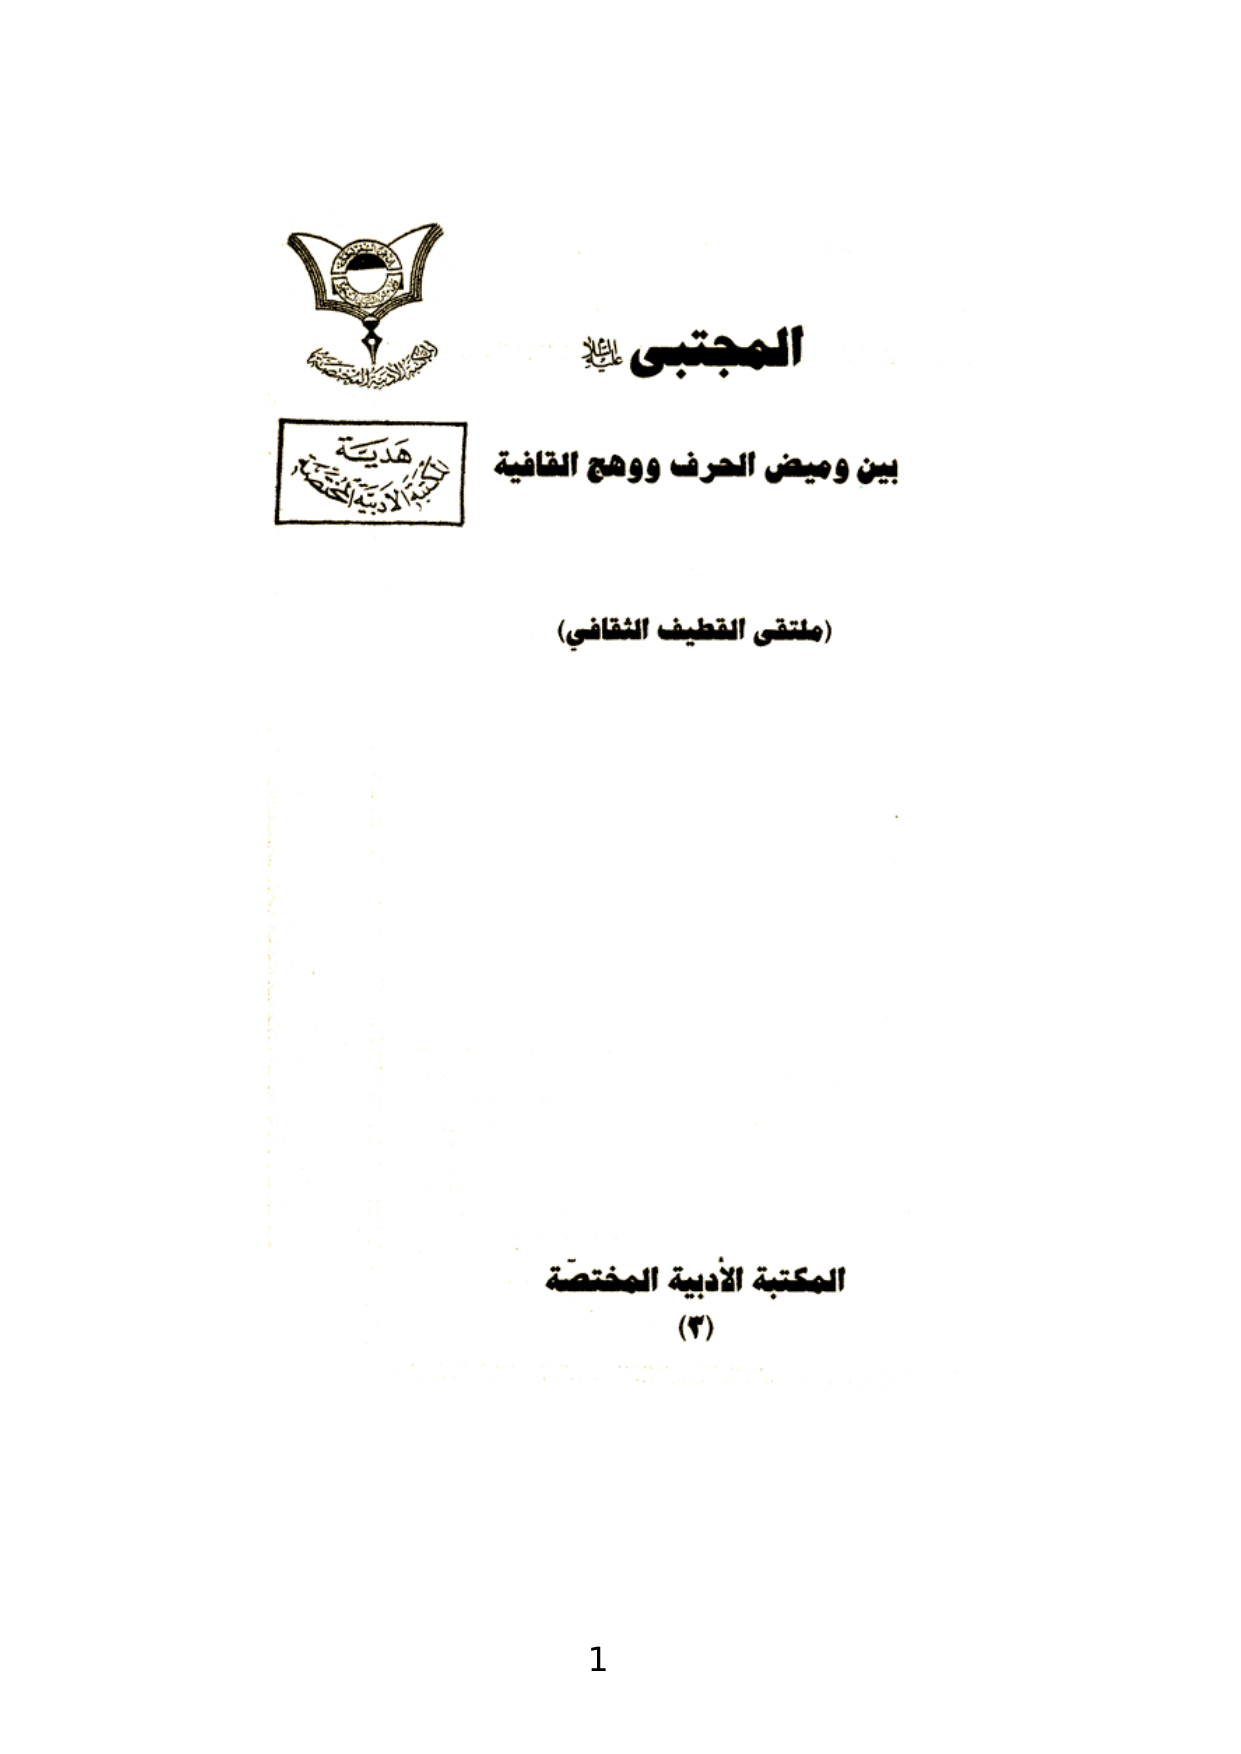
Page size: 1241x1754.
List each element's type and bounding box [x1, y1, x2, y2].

picture [243, 177, 1012, 1392]
